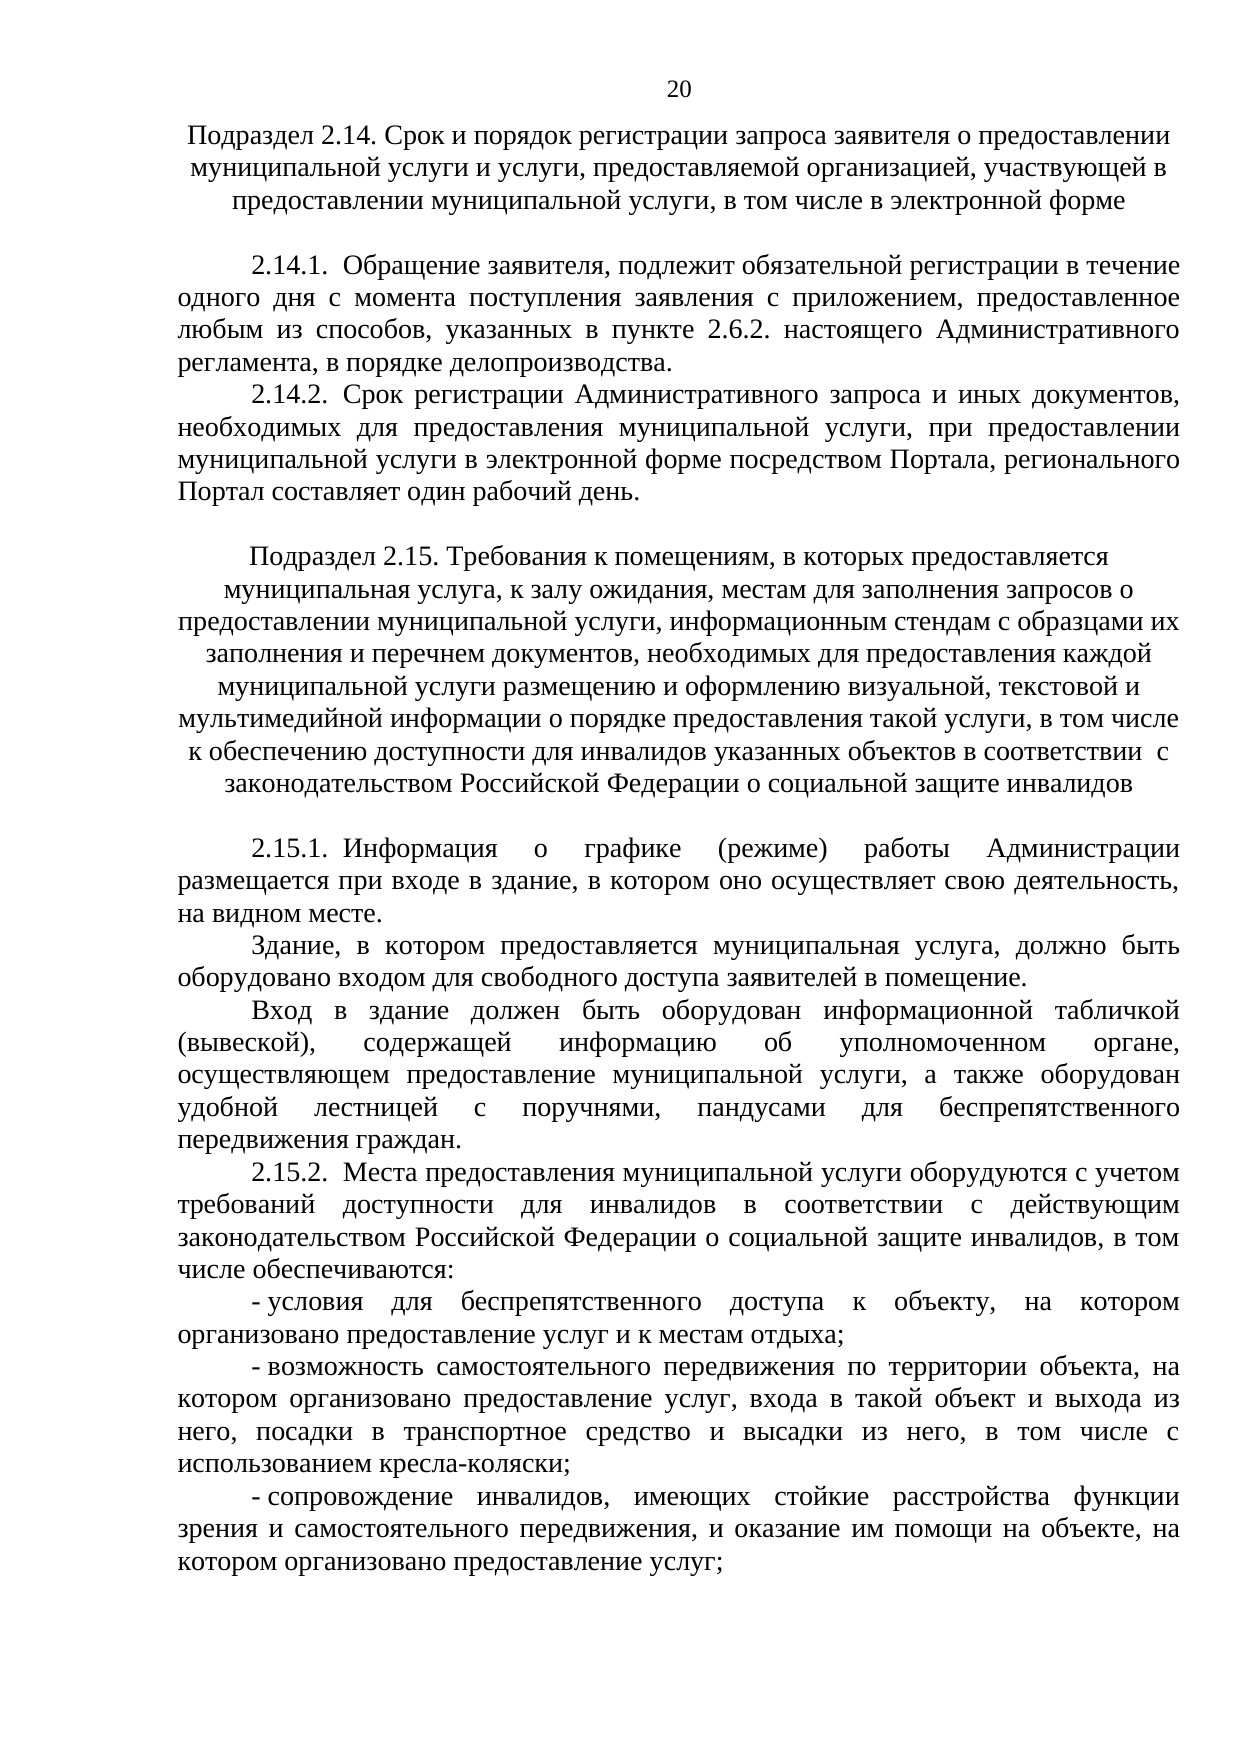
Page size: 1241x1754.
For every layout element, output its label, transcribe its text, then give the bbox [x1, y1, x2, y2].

text Подраздел 2.15. Требования к помещениям, в которых предоставляется муниципальная услуга, к залу ожидания, местам для заполнения запросов о предоставлении муниципальной услуги, информационным стендам с образцами их заполнения и перечнем документов, необходимых для предоставления каждой муниципальной услуги размещению и оформлению визуальной, текстовой и мультимедийной информации о порядке предоставления такой услуги, в том числе к обеспечению доступности для инвалидов указанных объектов в соответствии с законодательством Российской Федерации о социальной защите инвалидов [177, 539, 1181, 798]
text - возможность самостоятельного передвижения по территории объекта, на котором организовано предоставление услуг, входа в такой объект и выхода из него, посадки в транспортное средство и высадки из него, в том числе с использованием кресла-коляски; [177, 1349, 1181, 1479]
text 2.14.1. Обращение заявителя, подлежит обязательной регистрации в течение одного дня с момента поступления заявления с приложением, предоставленное любым из способов, указанных в пункте 2.6.2. настоящего Административного регламента, в порядке делопроизводства. [177, 248, 1181, 377]
text - сопровождение инвалидов, имеющих стойкие расстройства функции зрения и самостоятельного передвижения, и оказание им помощи на объекте, на котором организовано предоставление услуг; [177, 1479, 1181, 1576]
text Здание, в котором предоставляется муниципальная услуга, должно быть оборудовано входом для свободного доступа заявителей в помещение. [177, 928, 1181, 993]
text 2.15.2. Места предоставления муниципальной услуги оборудуются с учетом требований доступности для инвалидов в соответствии с действующим законодательством Российской Федерации о социальной защите инвалидов, в том числе обеспечиваются: [177, 1155, 1181, 1284]
text 2.14.2. Срок регистрации Административного запроса и иных документов, необходимых для предоставления муниципальной услуги, при предоставлении муниципальной услуги в электронной форме посредством Портала, регионального Портал составляет один рабочий день. [177, 377, 1181, 507]
text Подраздел 2.14. Срок и порядок регистрации запроса заявителя о предоставлении муниципальной услуги и услуги, предоставляемой организацией, участвующей в предоставлении муниципальной услуги, в том числе в электронной форме [177, 118, 1181, 215]
text - условия для беспрепятственного доступа к объекту, на котором организовано предоставление услуг и к местам отдыха; [177, 1284, 1181, 1349]
text 2.15.1. Информация о графике (режиме) работы Администрации размещается при входе в здание, в котором оно осуществляет свою деятельность, на видном месте. [177, 831, 1181, 928]
text Вход в здание должен быть оборудован информационной табличкой (вывеской), содержащей информацию об уполномоченном органе, осуществляющем предоставление муниципальной услуги, а также оборудован удобной лестницей с поручнями, пандусами для беспрепятственного передвижения граждан. [177, 993, 1181, 1155]
